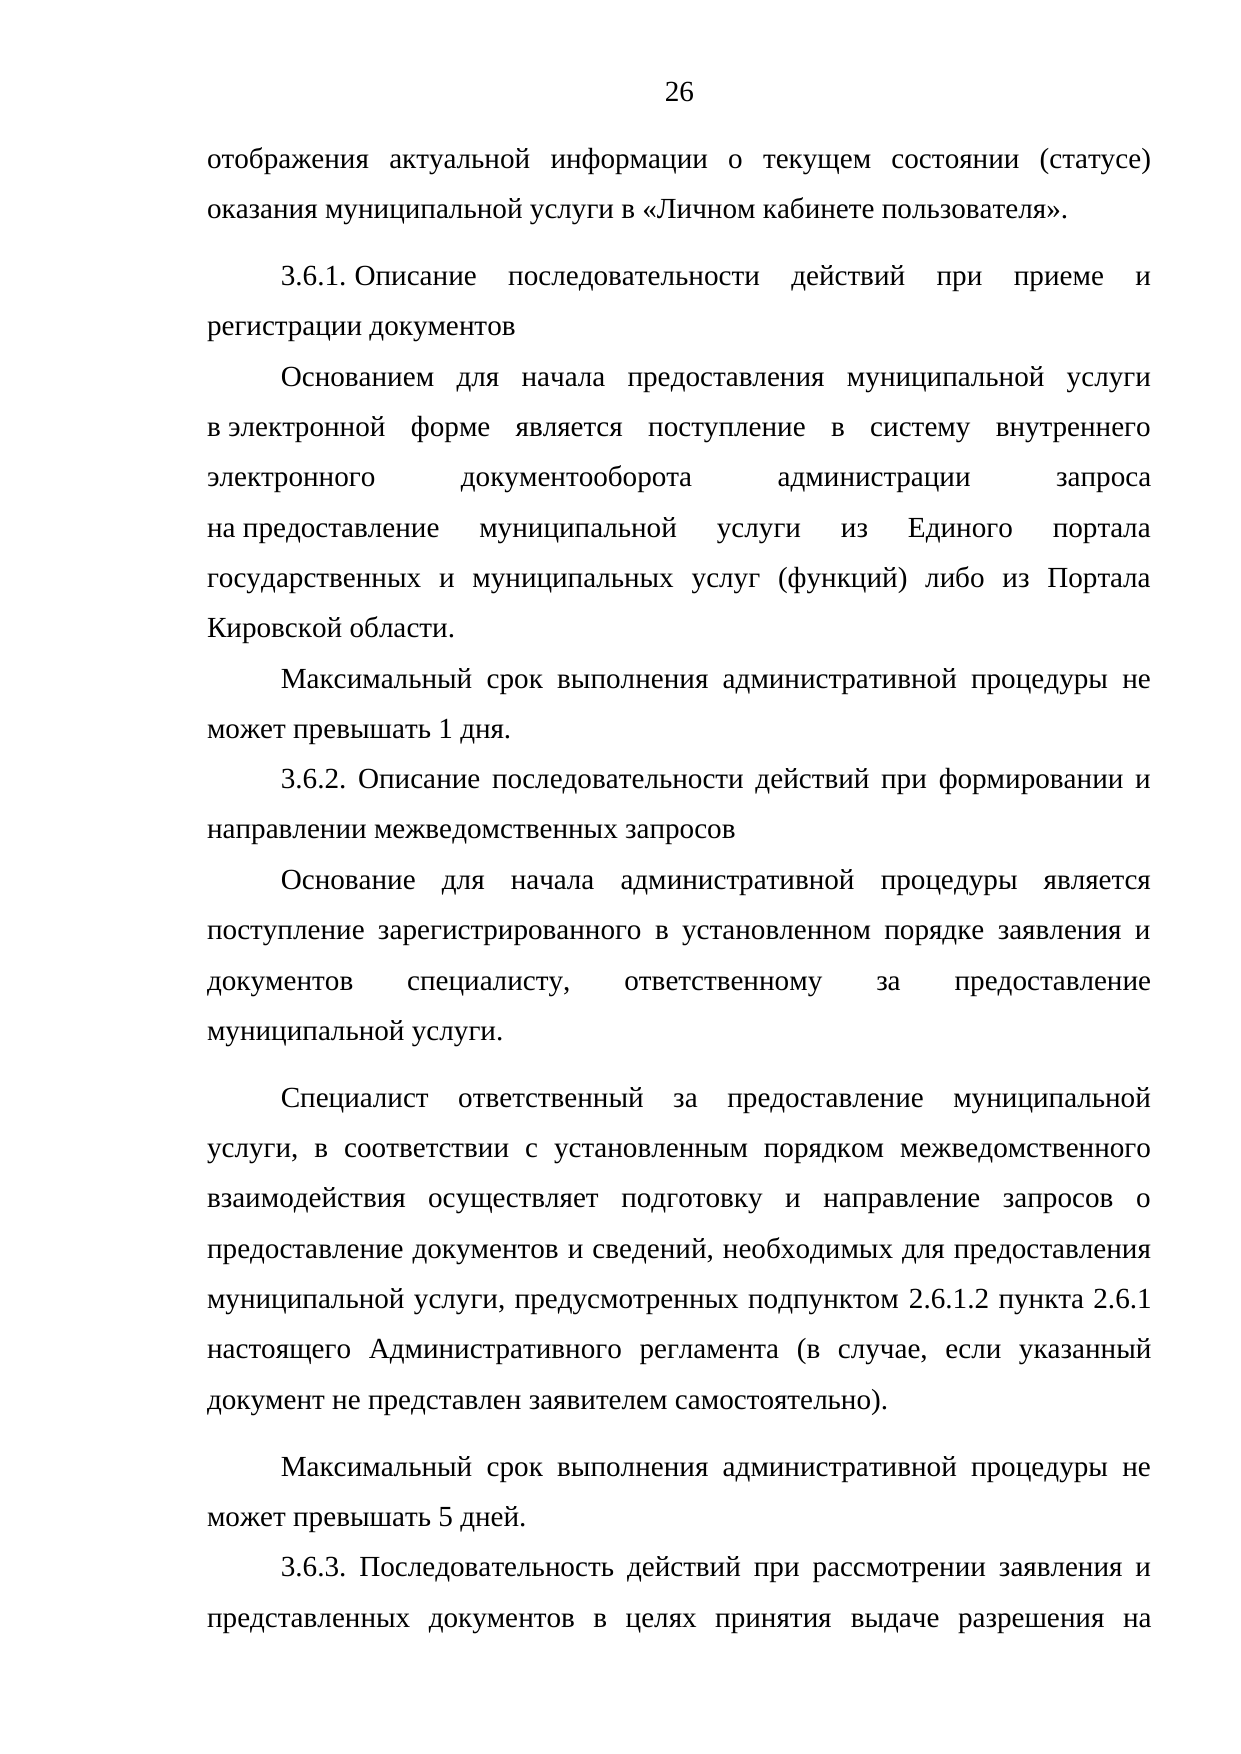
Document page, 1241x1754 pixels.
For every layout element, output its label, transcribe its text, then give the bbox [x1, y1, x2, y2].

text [207, 141, 1152, 225]
text Основанием для начала предоставления муниципальной услуги в электронной форме является поступление в систему внутреннего электронного документооборота администрации запроса на предоставление муниципальной услуги из Единого портала государственных и муниципальных услуг (функций) либо из Портала Кировской области. [207, 359, 1152, 644]
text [207, 1549, 1152, 1633]
text Максимальный срок выполнения административной процедуры не может превышать 1 дня. [207, 661, 1152, 744]
text Максимальный срок выполнения административной процедуры не может превышать 5 дней. [207, 1449, 1152, 1533]
text Основание для начала административной процедуры является поступление зарегистрированного в установленном порядке заявления и документов специалисту, ответственному за предоставление муниципальной услуги. [207, 862, 1152, 1046]
text Специалист ответственный за предоставление муниципальной услуги, в соответствии с установленным порядком межведомственного взаимодействия осуществляет подготовку и направление запросов о предоставление документов и сведений, необходимых для предоставления муниципальной услуги, предусмотренных подпунктом 2.6.1.2 пункта 2.6.1 настоящего Административного регламента (в случае, если указанный документ не представлен заявителем самостоятельно). [207, 1080, 1152, 1415]
text 3.6.2. Описание последовательности действий при формировании и направлении межведомственных запросов [207, 761, 1152, 845]
text 3.6.1. Описание последовательности действий при приеме и регистрации документов [207, 258, 1152, 342]
